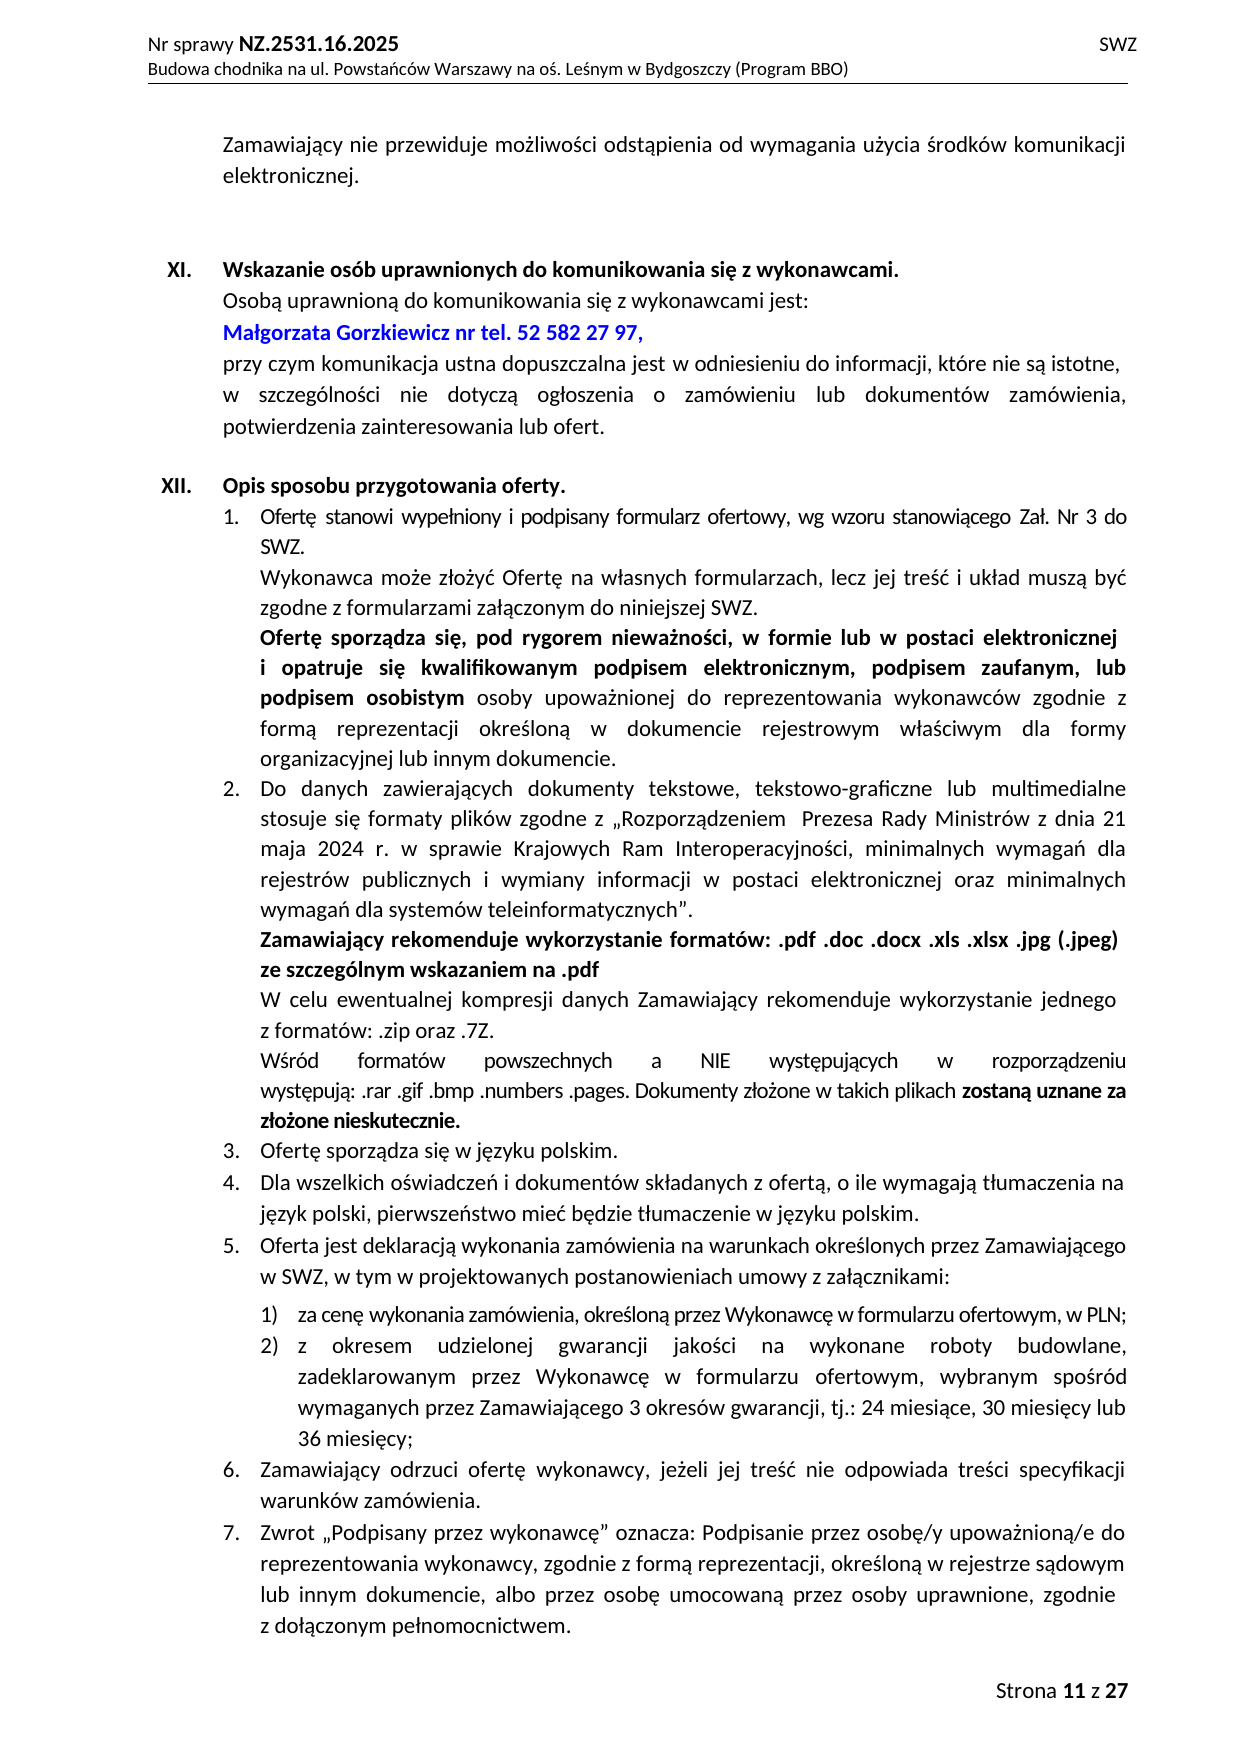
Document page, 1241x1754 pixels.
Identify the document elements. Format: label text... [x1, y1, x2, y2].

list za cenę wykonania zamówienia, określoną przez Wykonawcę w formularzu ofertowym, w PLN; [260, 1300, 1127, 1328]
list Zwrot „Podpisany przez wykonawcę” oznacza: Podpisanie przez osobę/y upoważnioną/e do reprezentowania wykonawcy, zgodnie z formą reprezentacji, określoną w rejestrze sądowym lub innym dokumencie, albo przez osobę umocowaną przez osoby uprawnione, zgodnie z dołączonym pełnomocnictwem. [223, 1518, 1127, 1640]
text Osobą uprawnioną do komunikowania się z wykonawcami jest: Małgorzata Gorzkiewicz nr tel. 52 582 27 97, przy czym komunikacja ustna dopuszczalna jest w odniesieniu do informacji, które nie są istotne, w szczególności nie dotyczą ogłoszenia o zamówieniu lub dokumentów zamówienia, potwierdzenia zainteresowania lub ofert. [223, 286, 1127, 440]
text Wśród formatów powszechnych a NIE występujących w rozporządzeniu występują: .rar .gif .bmp .numbers .pages. Dokumenty złożone w takich plikach zostaną uznane za złożone nieskutecznie. [260, 1046, 1127, 1134]
list Do danych zawierających dokumenty tekstowe, tekstowo-graficzne lub multimedialne stosuje się formaty plików zgodne z „Rozporządzeniem Prezesa Rady Ministrów z dnia 21 maja 2024 r. w sprawie Krajowych Ram Interoperacyjności, minimalnych wymagań dla rejestrów publicznych i wymiany informacji w postaci elektronicznej oraz minimalnych wymagań dla systemów teleinformatycznych”. [223, 774, 1127, 923]
text W celu ewentualnej kompresji danych Zamawiający rekomenduje wykorzystanie jednego z formatów: .zip oraz .7Z. [260, 986, 1127, 1044]
text Zamawiający nie przewiduje możliwości odstąpienia od wymagania użycia środków komunikacji elektronicznej. [223, 130, 1127, 189]
text Wykonawca może złożyć Ofertę na własnych formularzach, lecz jej treść i układ muszą być zgodne z formularzami załączonym do niniejszej SWZ. [260, 563, 1127, 621]
list Wskazanie osób uprawnionych do komunikowania się z wykonawcami. [192, 255, 1127, 283]
list Opis sposobu przygotowania oferty. [192, 471, 1127, 499]
list Ofertę sporządza się w języku polskim. [223, 1137, 1127, 1165]
list Ofertę stanowi wypełniony i podpisany formularz ofertowy, wg wzoru stanowiącego Zał. Nr 3 do SWZ. [223, 502, 1127, 561]
text Zamawiający rekomenduje wykorzystanie formatów: .pdf .doc .docx .xls .xlsx .jpg (.jpeg) ze szczególnym wskazaniem na .pdf [260, 925, 1127, 983]
list Dla wszelkich oświadczeń i dokumentów składanych z ofertą, o ile wymagają tłumaczenia na język polski, pierwszeństwo mieć będzie tłumaczenie w języku polskim. [223, 1168, 1127, 1227]
list Oferta jest deklaracją wykonania zamówienia na warunkach określonych przez Zamawiającego w SWZ, w tym w projektowanych postanowieniach umowy z załącznikami: [223, 1231, 1127, 1290]
list z okresem udzielonej gwarancji jakości na wykonane roboty budowlane, zadeklarowanym przez Wykonawcę w formularzu ofertowym, wybranym spośród wymaganych przez Zamawiającego 3 okresów gwarancji, tj.: 24 miesiące, 30 miesięcy lub 36 miesięcy; [260, 1331, 1127, 1452]
list Zamawiający odrzuci ofertę wykonawcy, jeżeli jej treść nie odpowiada treści specyfikacji warunków zamówienia. [223, 1455, 1127, 1514]
text Ofertę sporządza się, pod rygorem nieważności, w formie lub w postaci elektronicznej i opatruje się kwalifikowanym podpisem elektronicznym, podpisem zaufanym, lub podpisem osobistym osoby upoważnionej do reprezentowania wykonawców zgodnie z formą reprezentacji określoną w dokumencie rejestrowym właściwym dla formy organizacyjnej lub innym dokumencie. [260, 623, 1127, 772]
